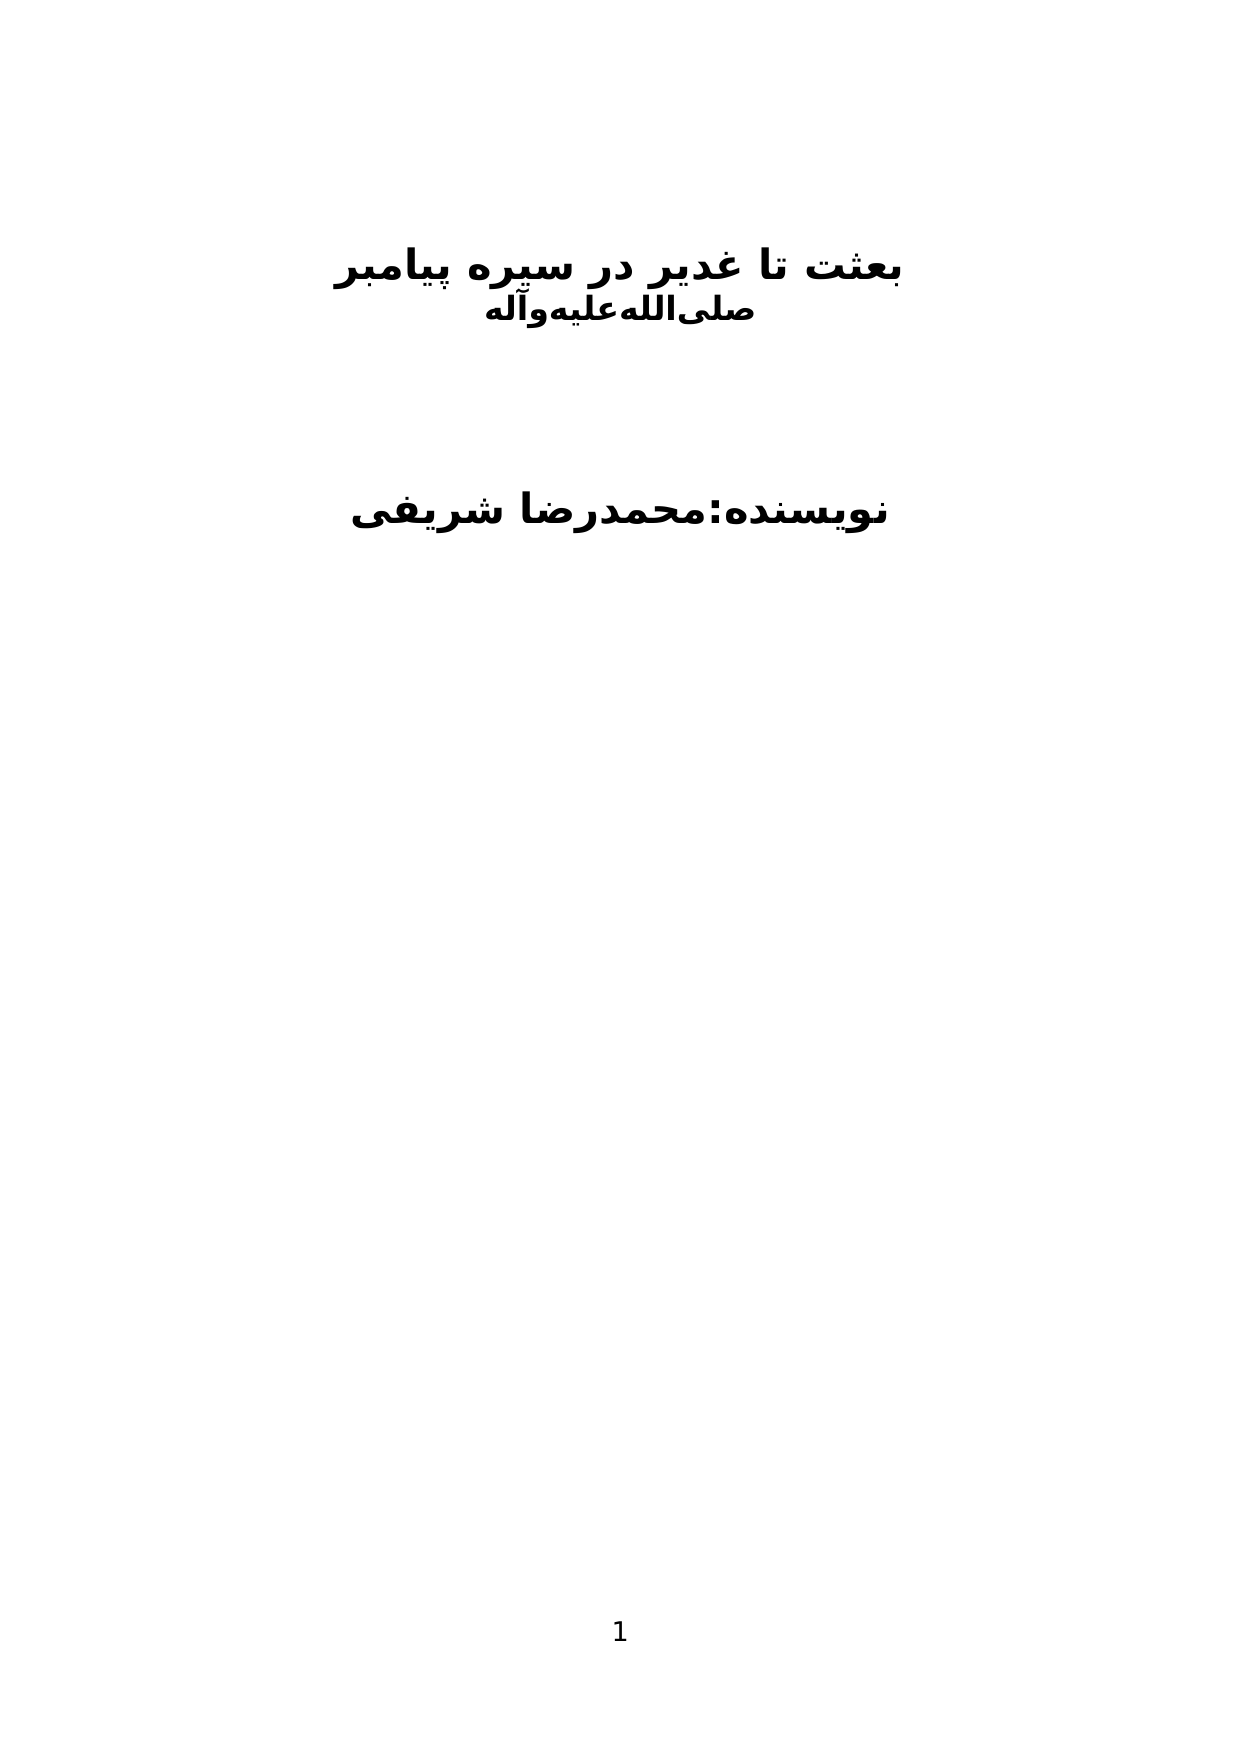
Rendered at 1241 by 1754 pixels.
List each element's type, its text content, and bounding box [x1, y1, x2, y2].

text نویسنده:محمدرضا شریفی [236, 485, 1004, 533]
text بعثت تا غدیر در سیره پیامبر صلى‌الله‌عليه‌وآله [236, 241, 1004, 328]
